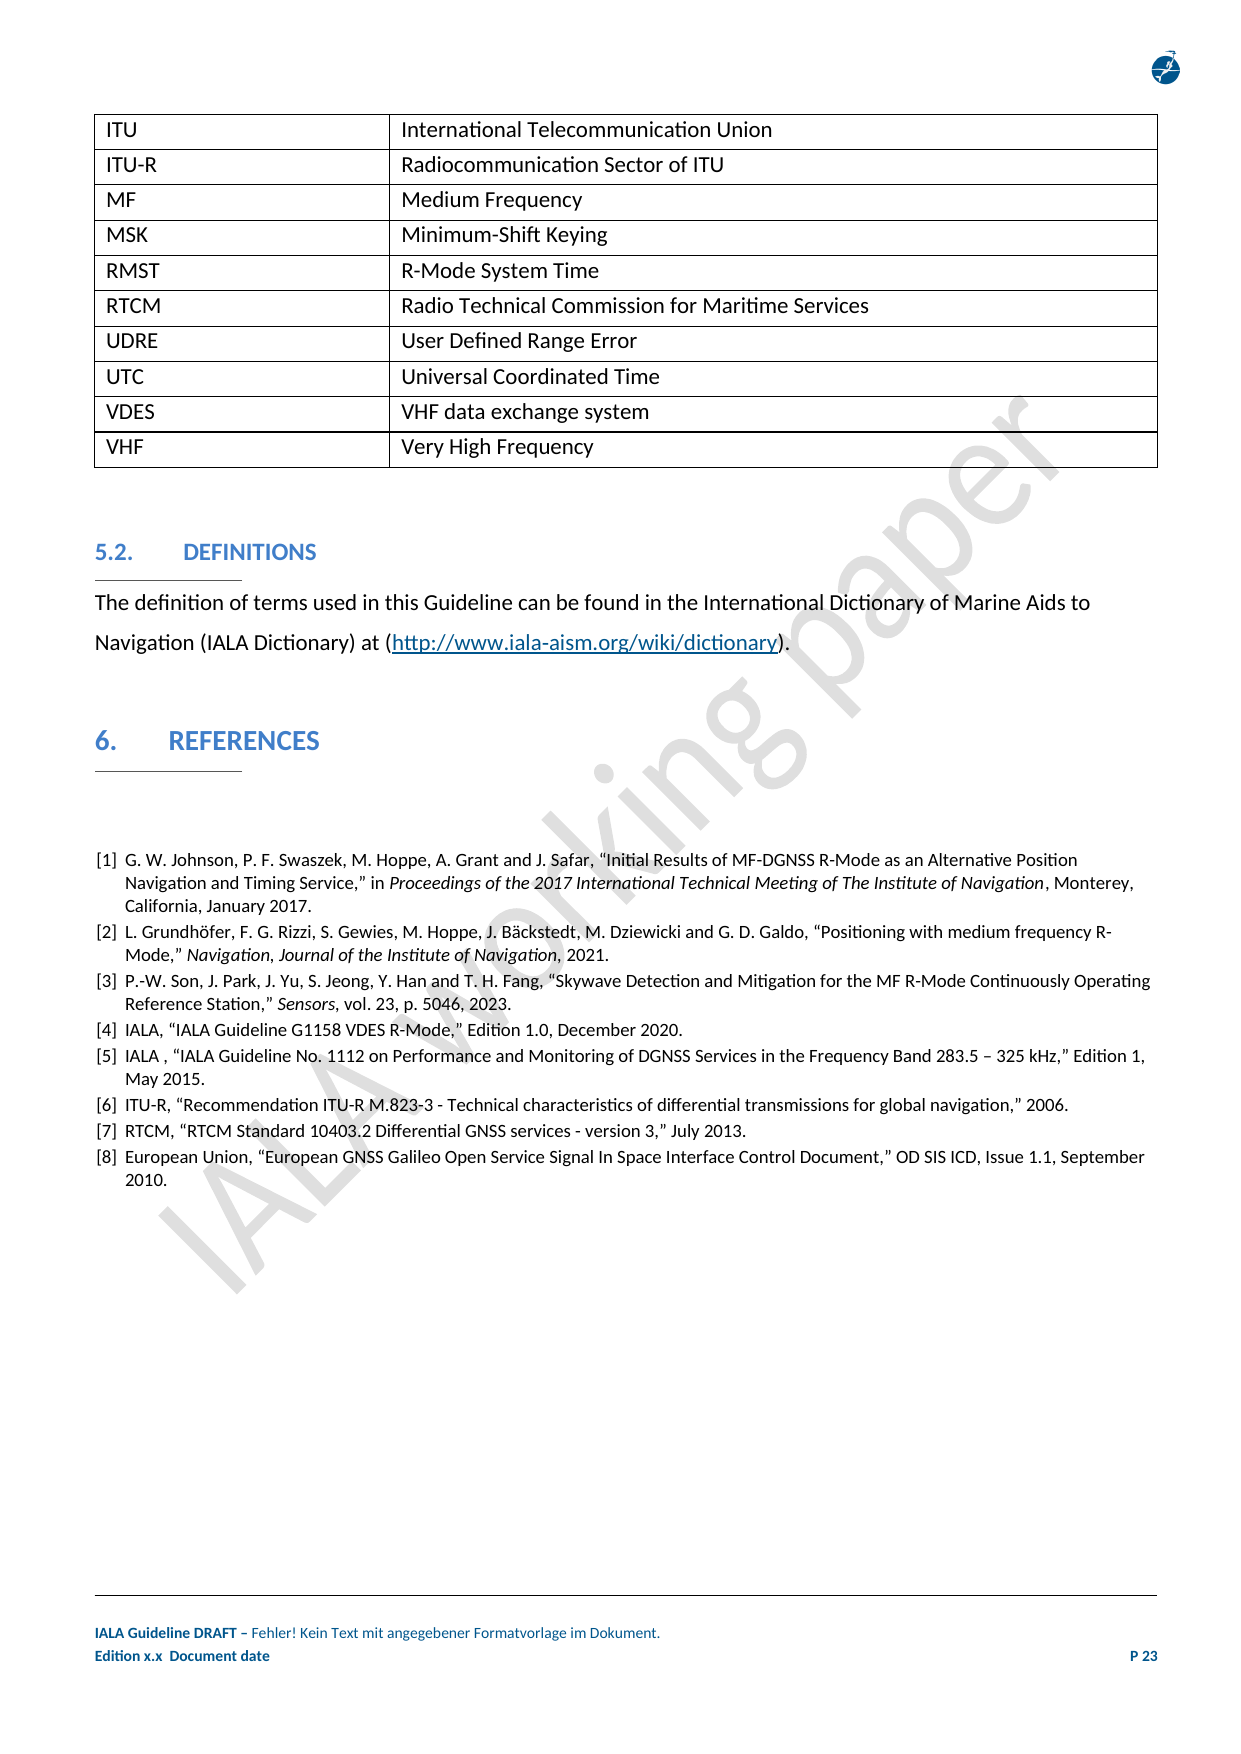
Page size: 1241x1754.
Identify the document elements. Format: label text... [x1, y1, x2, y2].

table_cell ITU [95, 115, 389, 149]
table_cell VDES [95, 397, 389, 431]
table_cell MSK [95, 221, 389, 255]
subtitle References [94, 722, 1157, 757]
table_cell Minimum-Shift Keying [390, 221, 1157, 255]
text The definition of terms used in this Guideline can be found in the International Dictionary of Marine Aids to [94, 588, 1157, 616]
table_cell International Telecommunication Union [390, 115, 1157, 149]
table_cell Very High Frequency [390, 433, 1157, 467]
table_cell RTCM [95, 291, 389, 326]
table_cell VHF [95, 433, 389, 467]
table_cell User Defined Range Error [390, 327, 1157, 361]
table_cell Radio Technical Commission for Maritime Services [390, 291, 1157, 326]
table_cell RMST [95, 256, 389, 290]
table_cell UTC [95, 362, 389, 396]
table_cell MF [95, 185, 389, 219]
table_cell VHF data exchange system [390, 397, 1157, 431]
picture [1120, 0, 1239, 119]
table_cell UDRE [95, 327, 389, 361]
subtitle Definitions [94, 536, 1157, 567]
table_cell Universal Coordinated Time [390, 362, 1157, 396]
table_cell Medium Frequency [390, 185, 1157, 219]
table_cell R-Mode System Time [390, 256, 1157, 290]
table_cell ITU-R [95, 150, 389, 184]
table_cell Radiocommunication Sector of ITU [390, 150, 1157, 184]
text Navigation (IALA Dictionary) at (http://www.iala‐aism.org/wiki/dictionary). [94, 628, 1157, 656]
